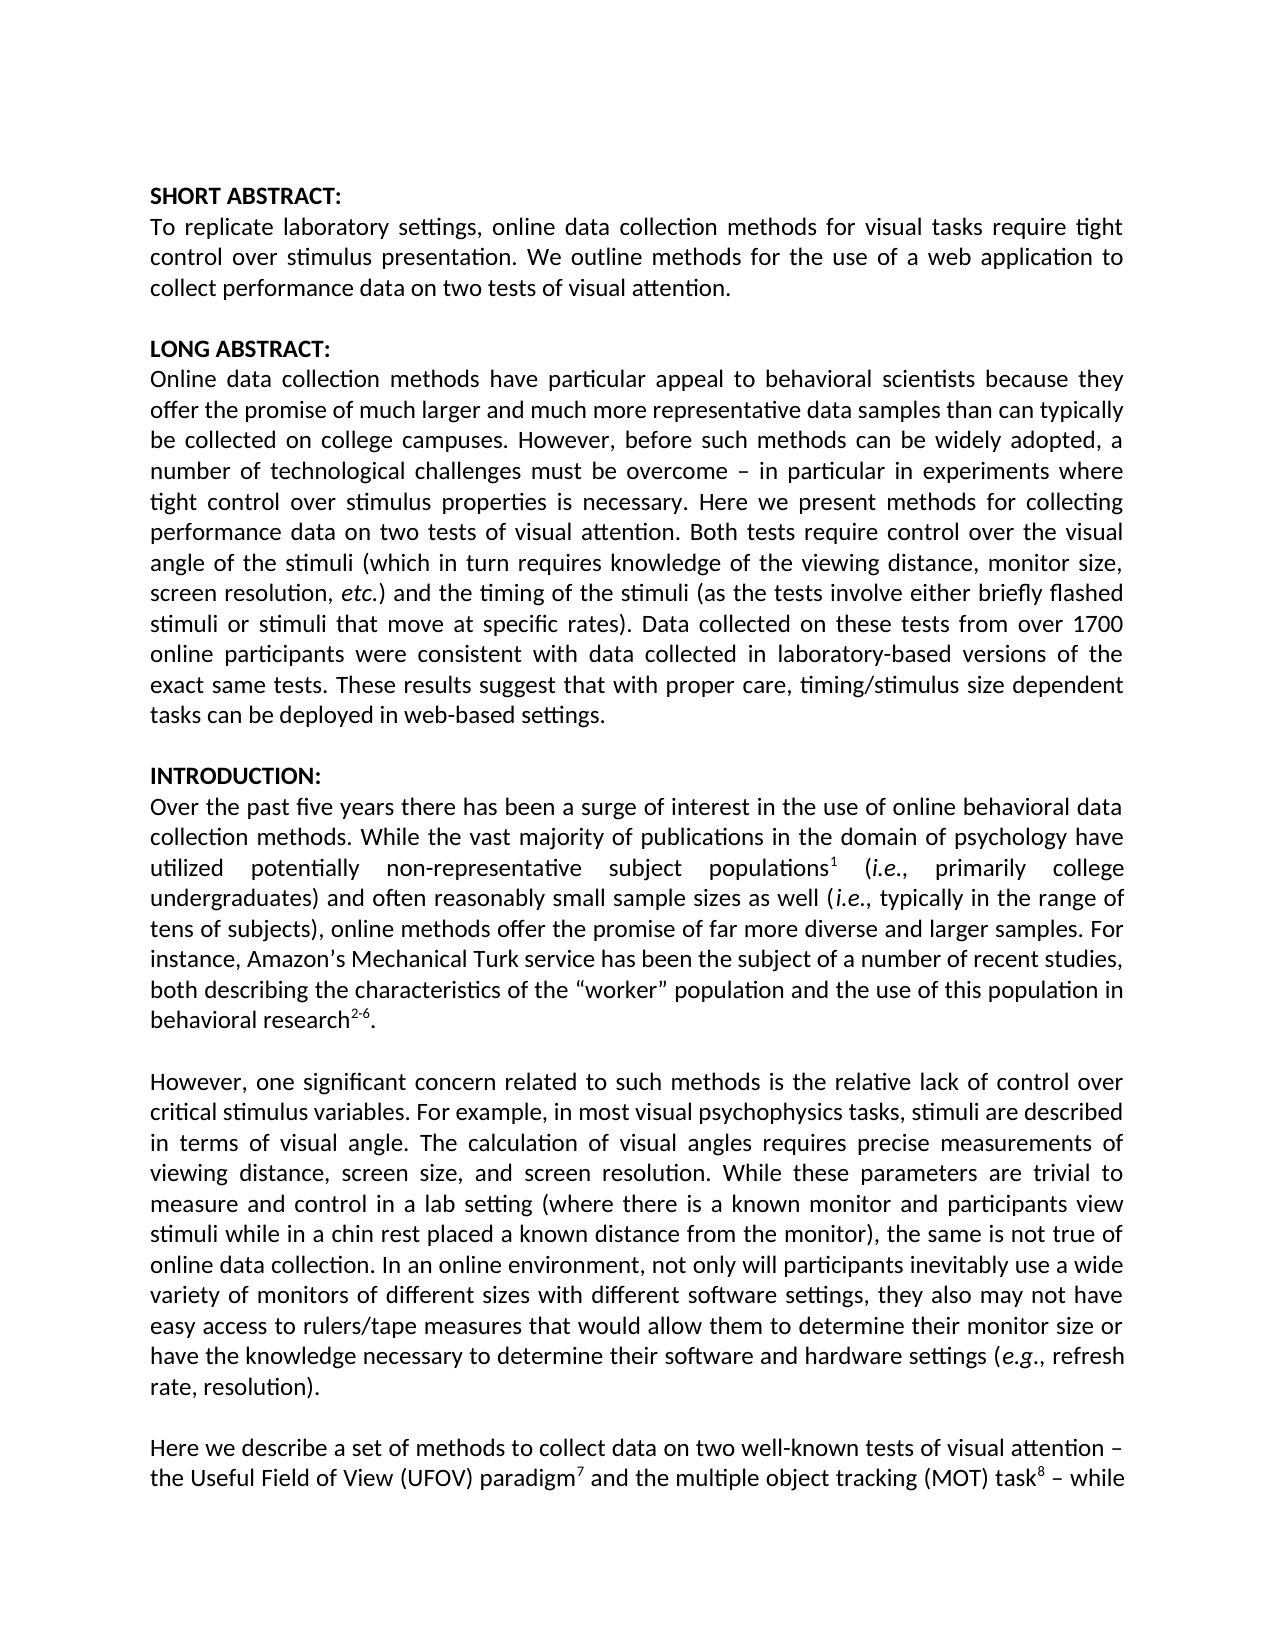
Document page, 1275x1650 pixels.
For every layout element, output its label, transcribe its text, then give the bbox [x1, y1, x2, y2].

text However, one significant concern related to such methods is the relative lack of control over critical stimulus variables. For example, in most visual psychophysics tasks, stimuli are described in terms of visual angle. The calculation of visual angles requires precise measurements of viewing distance, screen size, and screen resolution. While these parameters are trivial to measure and control in a lab setting (where there is a known monitor and participants view stimuli while in a chin rest placed a known distance from the monitor), the same is not true of online data collection. In an online environment, not only will participants inevitably use a wide variety of monitors of different sizes with different software settings, they also may not have easy access to rulers/tape measures that would allow them to determine their monitor size or have the knowledge necessary to determine their software and hardware settings (e.g., refresh rate, resolution). [150, 1066, 1125, 1401]
text To replicate laboratory settings, online data collection methods for visual tasks require tight control over stimulus presentation. We outline methods for the use of a web application to collect performance data on two tests of visual attention. [150, 211, 1125, 303]
text SHORT ABSTRACT: [150, 181, 1125, 211]
text Online data collection methods have particular appeal to behavioral scientists because they offer the promise of much larger and much more representative data samples than can typically be collected on college campuses. However, before such methods can be widely adopted, a number of technological challenges must be overcome – in particular in experiments where tight control over stimulus properties is necessary. Here we present methods for collecting performance data on two tests of visual attention. Both tests require control over the visual angle of the stimuli (which in turn requires knowledge of the viewing distance, monitor size, screen resolution, etc.) and the timing of the stimuli (as the tests involve either briefly flashed stimuli or stimuli that move at specific rates). Data collected on these tests from over 1700 online participants were consistent with data collected in laboratory-based versions of the exact same tests. These results suggest that with proper care, timing/stimulus size dependent tasks can be deployed in web-based settings. [150, 364, 1125, 730]
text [150, 1432, 1125, 1493]
text INTRODUCTION: [150, 760, 1125, 791]
text LONG ABSTRACT: [150, 333, 1125, 364]
text Over the past five years there has been a surge of interest in the use of online behavioral data collection methods. While the vast majority of publications in the domain of psychology have utilized potentially non-representative subject populations1 (i.e., primarily college undergraduates) and often reasonably small sample sizes as well (i.e., typically in the range of tens of subjects), online methods offer the promise of far more diverse and larger samples. For instance, Amazon’s Mechanical Turk service has been the subject of a number of recent studies, both describing the characteristics of the “worker” population and the use of this population in behavioral research2-6. [150, 791, 1125, 1035]
